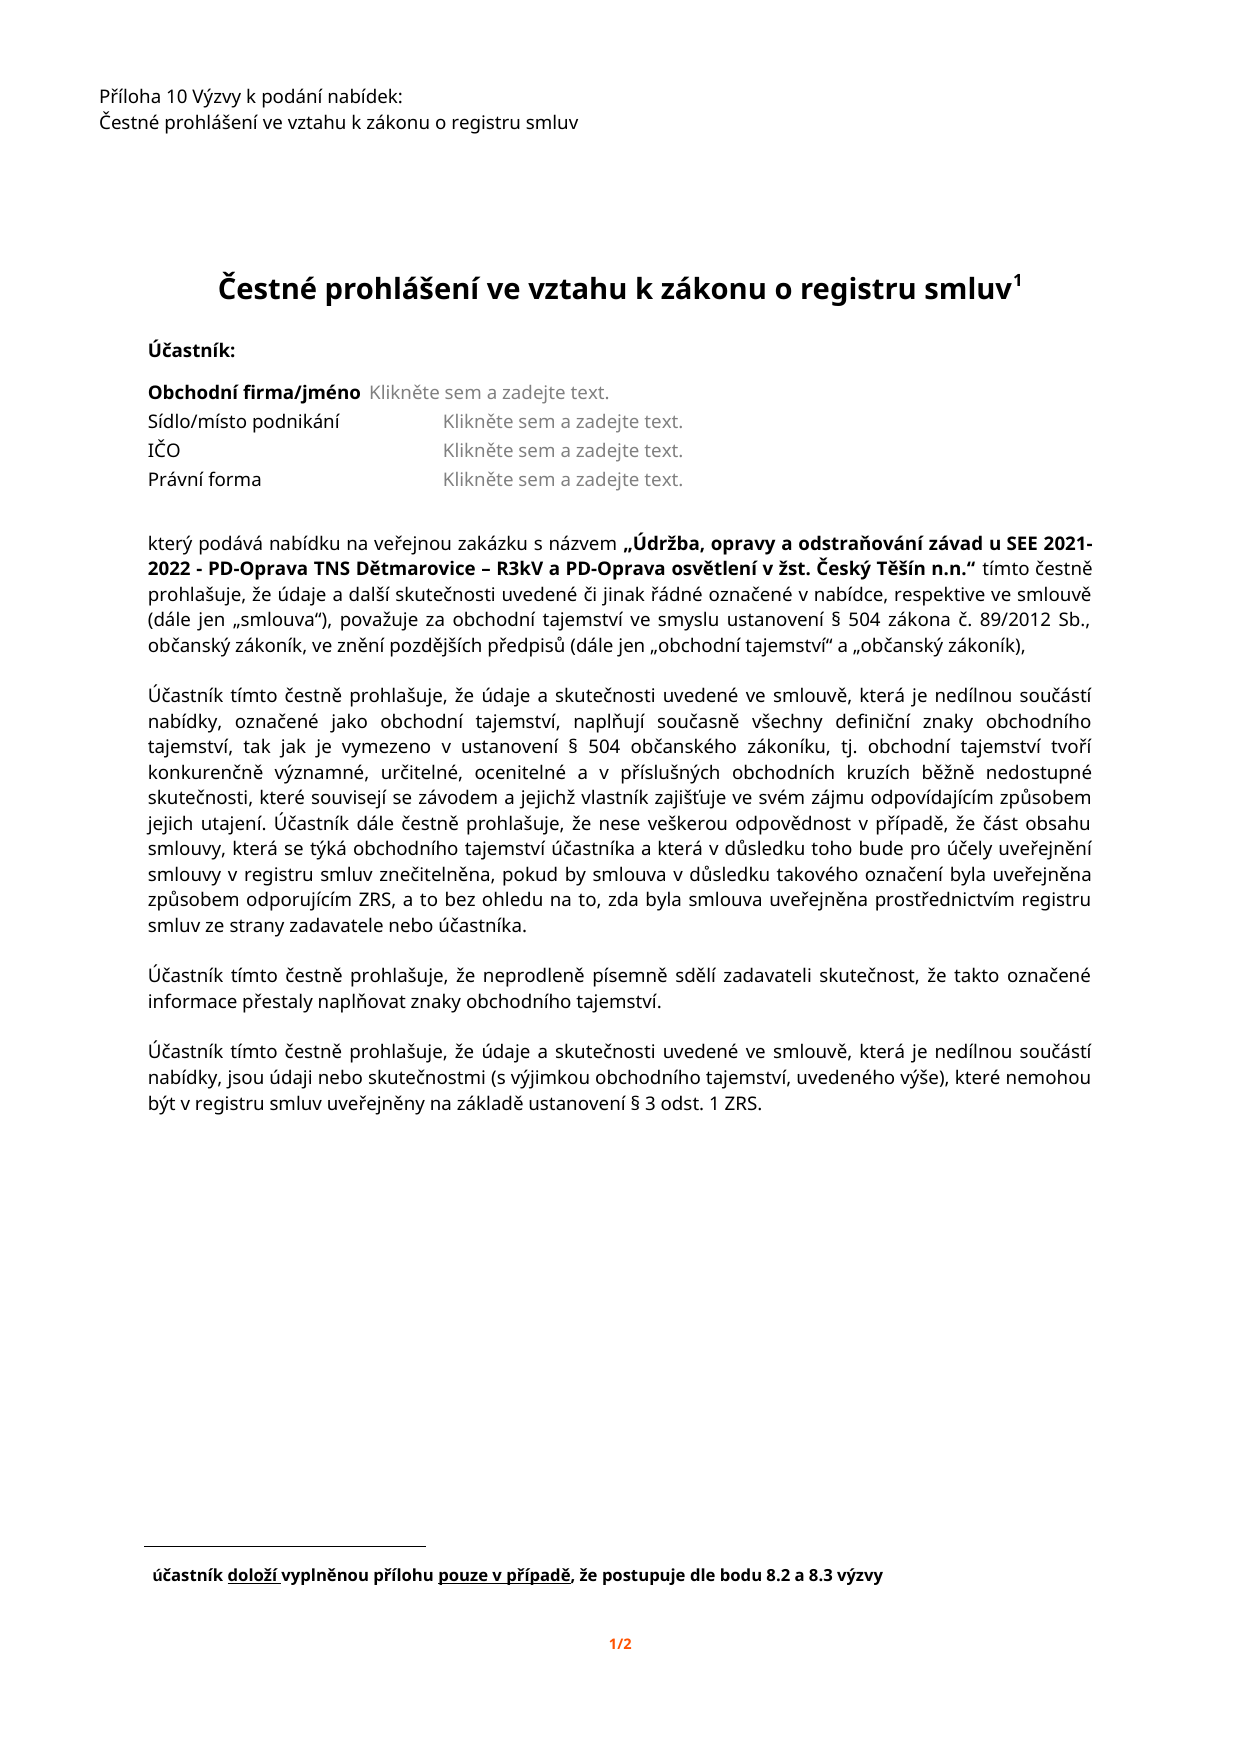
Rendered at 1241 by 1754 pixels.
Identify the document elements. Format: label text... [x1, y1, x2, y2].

text účastník doloží vyplněnou přílohu pouze v případě, že postupuje dle bodu 8.2 a 8.3 výzvy [148, 1563, 1093, 1586]
text Účastník tímto čestně prohlašuje, že neprodleně písemně sdělí zadavateli skutečnost, že takto označené informace přestaly naplňovat znaky obchodního tajemství. [148, 963, 1093, 1014]
text Právní forma [148, 463, 1093, 492]
text Obchodní firma/jméno [148, 376, 1093, 405]
text který podává nabídku na veřejnou zakázku s názvem „Údržba, opravy a odstraňování závad u SEE 2021-2022 - PD-Oprava TNS Dětmarovice – R3kV a PD-Oprava osvětlení v žst. Český Těšín n.n.“ tímto čestně prohlašuje, že údaje a další skutečnosti uvedené či jinak řádné označené v nabídce, respektive ve smlouvě (dále jen „smlouva“), považuje za obchodní tajemství ve smyslu ustanovení § 504 zákona č. 89/2012 Sb., občanský zákoník, ve znění pozdějších předpisů (dále jen „obchodní tajemství“ a „občanský zákoník), [148, 530, 1093, 658]
text IČO [148, 434, 1093, 463]
text Účastník tímto čestně prohlašuje, že údaje a skutečnosti uvedené ve smlouvě, která je nedílnou součástí nabídky, jsou údaji nebo skutečnostmi (s výjimkou obchodního tajemství, uvedeného výše), které nemohou být v registru smluv uveřejněny na základě ustanovení § 3 odst. 1 ZRS. [148, 1039, 1093, 1115]
text Účastník: [148, 333, 1093, 364]
title Čestné prohlášení ve vztahu k zákonu o registru smluv1 [148, 268, 1093, 308]
text Sídlo/místo podnikání [148, 405, 1093, 434]
text Účastník tímto čestně prohlašuje, že údaje a skutečnosti uvedené ve smlouvě, která je nedílnou součástí nabídky, označené jako obchodní tajemství, naplňují současně všechny definiční znaky obchodního tajemství, tak jak je vymezeno v ustanovení § 504 občanského zákoníku, tj. obchodní tajemství tvoří konkurenčně významné, určitelné, ocenitelné a v příslušných obchodních kruzích běžně nedostupné skutečnosti, které souvisejí se závodem a jejichž vlastník zajišťuje ve svém zájmu odpovídajícím způsobem jejich utajení. Účastník dále čestně prohlašuje, že nese veškerou odpovědnost v případě, že část obsahu smlouvy, která se týká obchodního tajemství účastníka a která v důsledku toho bude pro účely uveřejnění smlouvy v registru smluv znečitelněna, pokud by smlouva v důsledku takového označení byla uveřejněna způsobem odporujícím ZRS, a to bez ohledu na to, zda byla smlouva uveřejněna prostřednictvím registru smluv ze strany zadavatele nebo účastníka. [148, 683, 1093, 938]
